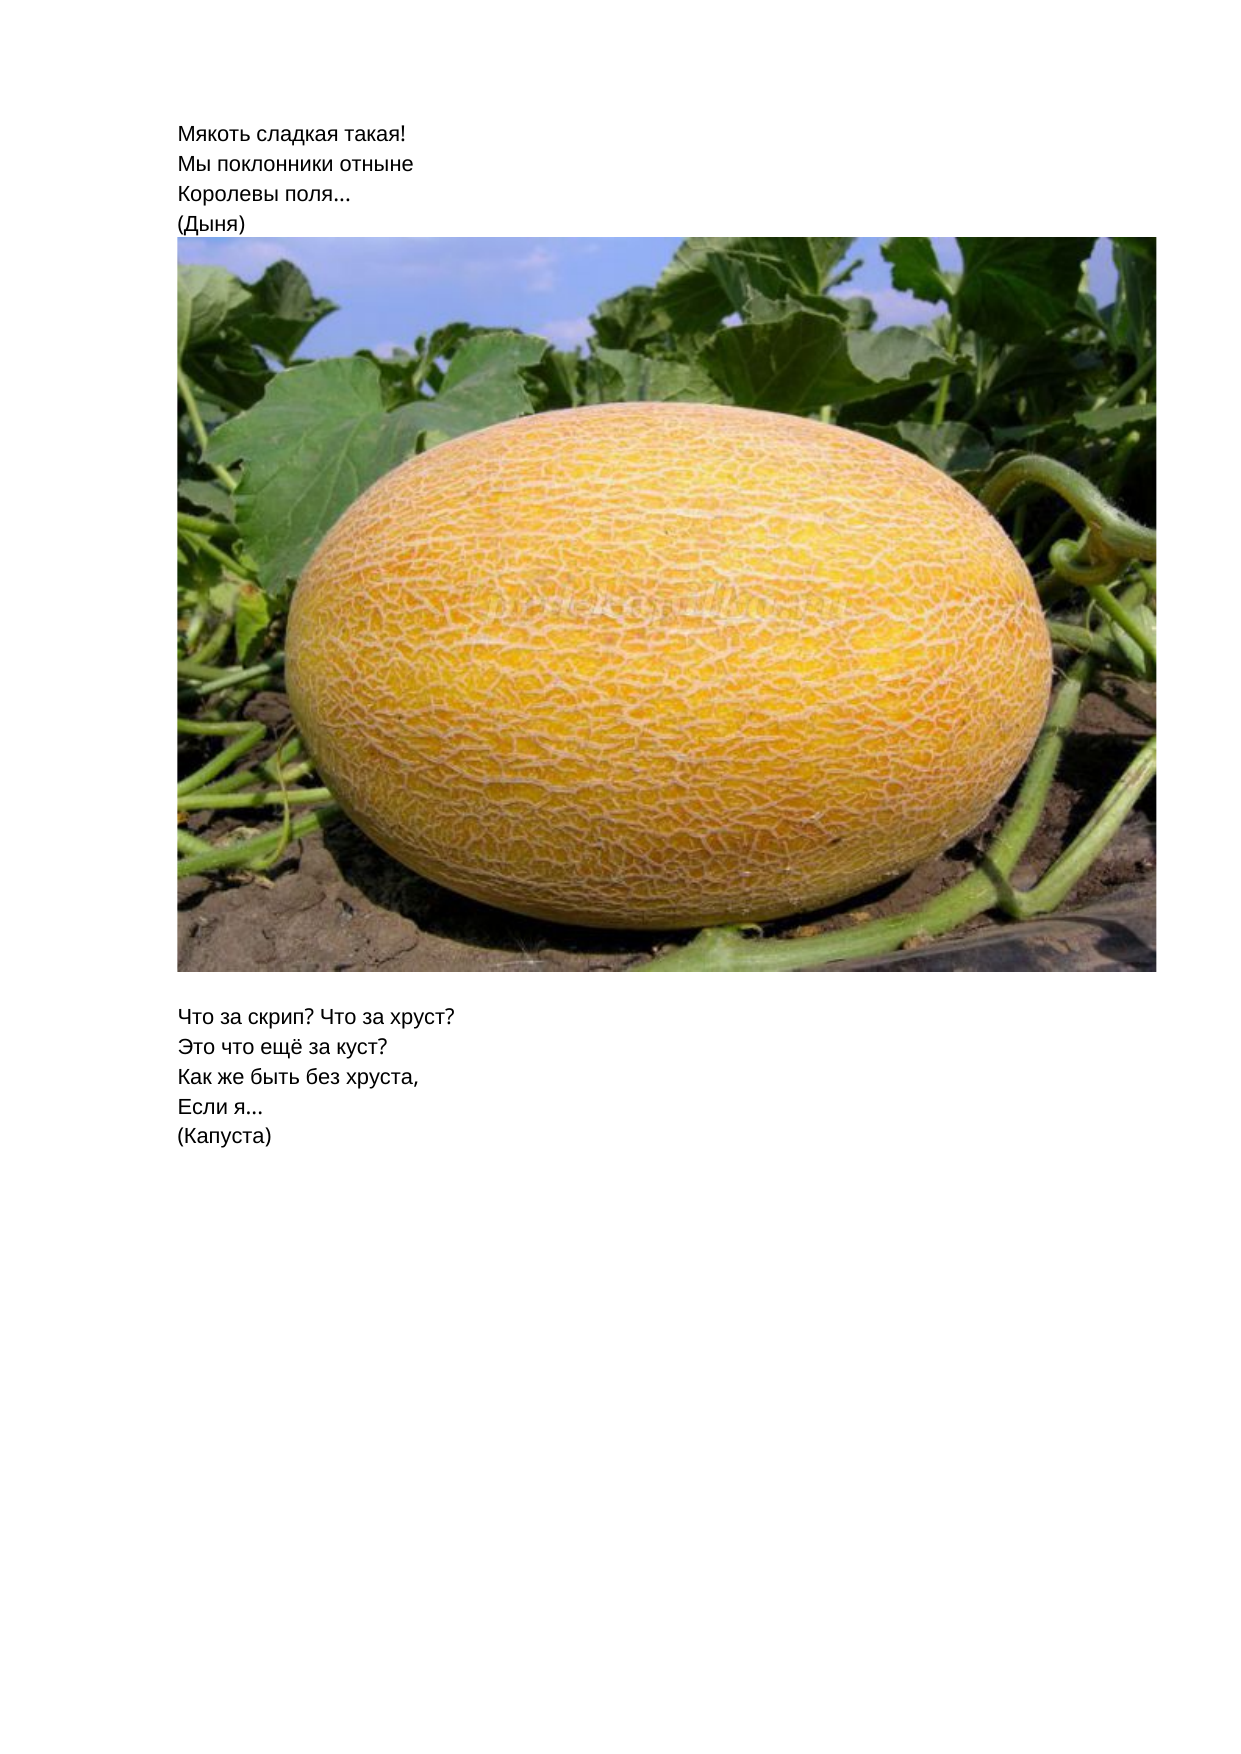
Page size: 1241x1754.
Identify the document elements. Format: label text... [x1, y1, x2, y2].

picture [177, 237, 1157, 972]
text Что за скрип? Что за хруст? Это что ещё за куст? Как же быть без хруста, Если я... (Капуста) [177, 972, 1152, 1150]
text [177, 118, 1152, 237]
